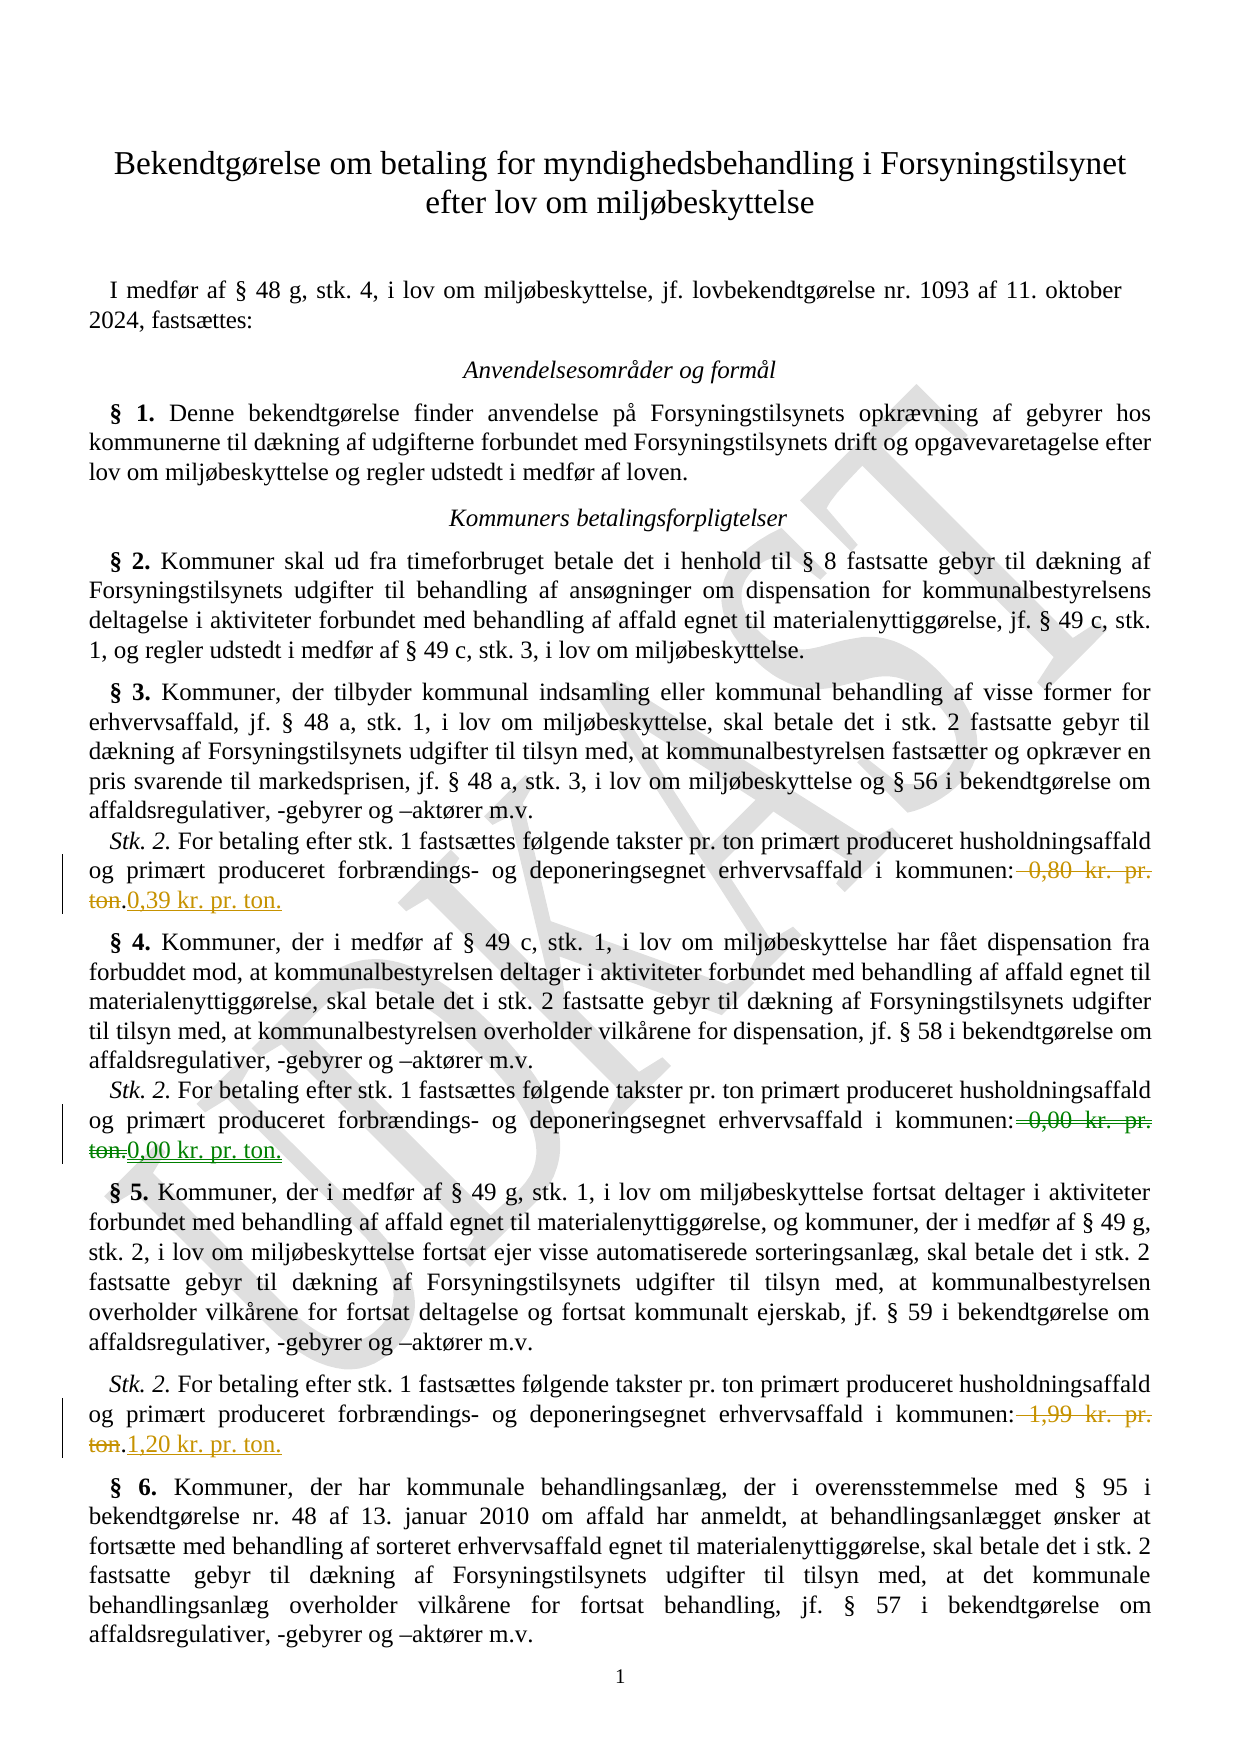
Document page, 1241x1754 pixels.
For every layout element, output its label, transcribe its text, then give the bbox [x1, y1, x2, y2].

text Stk. 2. For betaling efter stk. 1 fastsættes følgende takster pr. ton primært produceret husholdningsaffald og primært produceret forbrændings- og deponeringsegnet erhvervsaffald i kommunen: [88, 1076, 1152, 1163]
text § 2. Kommuner skal ud fra timeforbruget betale det i henhold til § 8 fastsatte gebyr til dækning af Forsyningstilsynets udgifter til behandling af ansøgninger om dispensation for kommunalbestyrelsens deltagelse i aktiviteter forbundet med behandling af affald egnet til materialenyttiggørelse, jf. § 49 c, stk. 1, og regler udstedt i medfør af § 49 c, stk. 3, i lov om miljøbeskyttelse. [88, 546, 1152, 663]
text § 6. Kommuner, der har kommunale behandlingsanlæg, der i overensstemmelse med § 95 i bekendtgørelse nr. 48 af 13. januar 2010 om affald har anmeldt, at behandlingsanlægget ønsker at fortsætte med behandling af sorteret erhvervsaffald egnet til materialenyttiggørelse, skal betale det i stk. 2 fastsatte gebyr til dækning af Forsyningstilsynets udgifter til tilsyn med, at det kommunale behandlingsanlæg overholder vilkårene for fortsat behandling, jf. § 57 i bekendtgørelse om affaldsregulativer, -gebyrer og –aktører m.v. [88, 1472, 1152, 1648]
text Anvendelsesområder og formål [463, 355, 1163, 384]
text Kommuners betalingsforpligtelser [449, 503, 1163, 532]
text § 4. Kommuner, der i medfør af § 49 c, stk. 1, i lov om miljøbeskyttelse har fået dispensation fra forbuddet mod, at kommunalbestyrelsen deltager i aktiviteter forbundet med behandling af affald egnet til materialenyttiggørelse, skal betale det i stk. 2 fastsatte gebyr til dækning af Forsyningstilsynets udgifter til tilsyn med, at kommunalbestyrelsen overholder vilkårene for dispensation, jf. § 58 i bekendtgørelse om affaldsregulativer, -gebyrer og –aktører m.v. [88, 927, 1152, 1074]
text § 1. Denne bekendtgørelse finder anvendelse på Forsyningstilsynets opkrævning af gebyrer hos kommunerne til dækning af udgifterne forbundet med Forsyningstilsynets drift og opgavevaretagelse efter lov om miljøbeskyttelse og regler udstedt i medfør af loven. [88, 398, 1152, 486]
text Bekendtgørelse om betaling for myndighedsbehandling i Forsyningstilsynet efter lov om miljøbeskyttelse [114, 143, 1163, 221]
text § 5. Kommuner, der i medfør af § 49 g, stk. 1, i lov om miljøbeskyttelse fortsat deltager i aktiviteter forbundet med behandling af affald egnet til materialenyttiggørelse, og kommuner, der i medfør af § 49 g, stk. 2, i lov om miljøbeskyttelse fortsat ejer visse automatiserede sorteringsanlæg, skal betale det i stk. 2 fastsatte gebyr til dækning af Forsyningstilsynets udgifter til tilsyn med, at kommunalbestyrelsen overholder vilkårene for fortsat deltagelse og fortsat kommunalt ejerskab, jf. § 59 i bekendtgørelse om affaldsregulativer, -gebyrer og –aktører m.v. [88, 1177, 1152, 1355]
text I medfør af § 48 g, stk. 4, i lov om miljøbeskyttelse, jf. lovbekendtgørelse nr. 1093 af 11. oktober 2024, fastsættes: [88, 275, 1163, 333]
text § 3. Kommuner, der tilbyder kommunal indsamling eller kommunal behandling af visse former for erhvervsaffald, jf. § 48 a, stk. 1, i lov om miljøbeskyttelse, skal betale det i stk. 2 fastsatte gebyr til dækning af Forsyningstilsynets udgifter til tilsyn med, at kommunalbestyrelsen fastsætter og opkræver en pris svarende til markedsprisen, jf. § 48 a, stk. 3, i lov om miljøbeskyttelse og § 56 i bekendtgørelse om affaldsregulativer, -gebyrer og –aktører m.v. [88, 677, 1152, 824]
